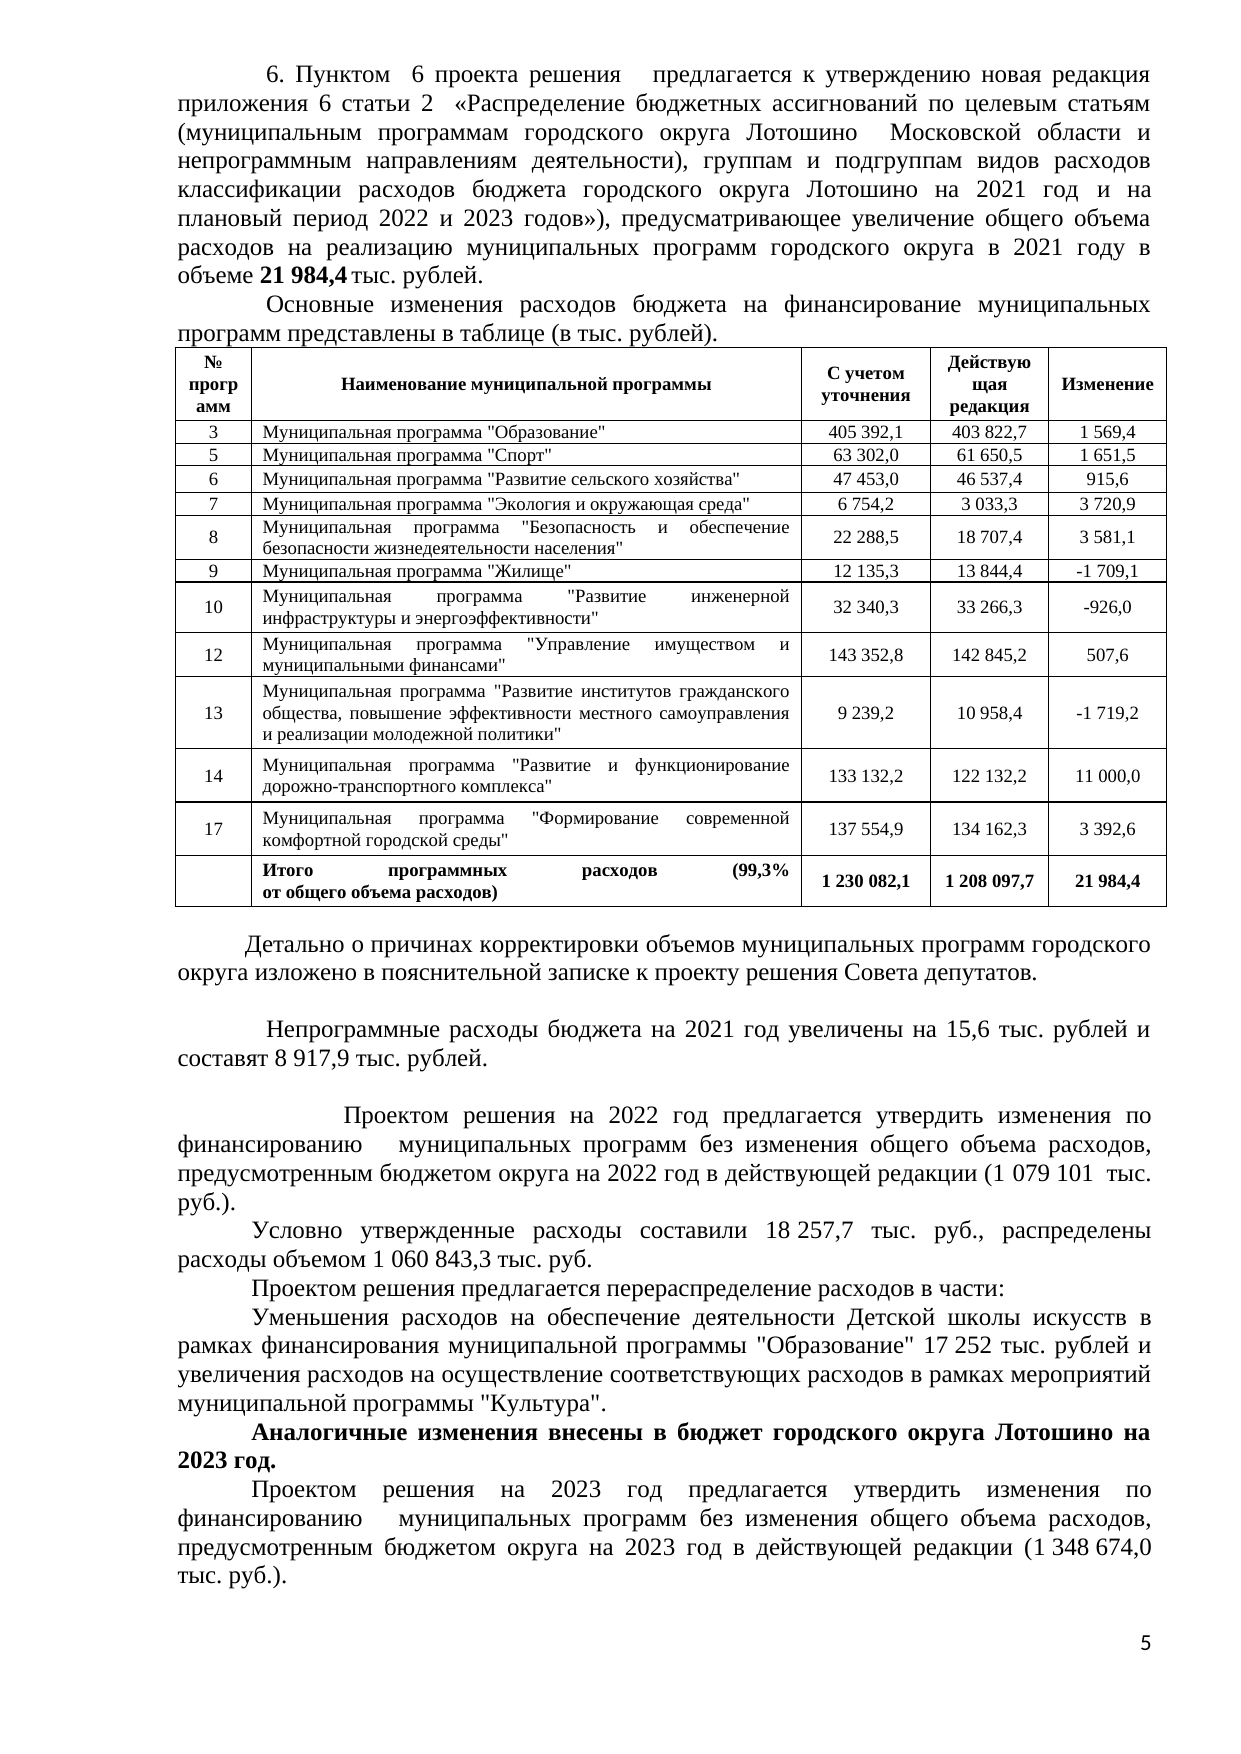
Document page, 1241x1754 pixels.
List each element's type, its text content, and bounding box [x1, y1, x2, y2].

table_cell 7 [176, 493, 251, 514]
table_cell 1 208 097,7 [931, 856, 1048, 906]
text 6. Пунктом 6 проекта решения предлагается к утверждению новая редакция приложения 6 статьи 2 «Распределение бюджетных ассигнований по целевым статьям (муниципальным программам городского округа Лотошино Московской области и непрограммным направлениям деятельности), группам и подгруппам видов расходов классификации расходов бюджета городского округа Лотошино на 2021 год и на плановый период 2022 и 2023 годов»), предусматривающее увеличение общего объема расходов на реализацию муниципальных программ городского округа в 2021 году в объеме 21 984,4 тыс. рублей. [177, 59, 1152, 289]
table_cell Муниципальная программа "Развитие институтов гражданского общества, повышение эффективности местного самоуправления и реализации молодежной политики" [252, 677, 801, 748]
table_cell 10 958,4 [931, 677, 1048, 748]
table_cell Муниципальная программа "Жилище" [252, 560, 801, 581]
table_cell 915,6 [1049, 466, 1166, 492]
table_cell 134 162,3 [931, 803, 1048, 854]
table_cell 10 [176, 583, 251, 632]
table_cell 3 033,3 [931, 493, 1048, 514]
table_cell 8 [176, 516, 251, 559]
table_cell 21 984,4 [1049, 856, 1166, 906]
table_cell 6 [176, 466, 251, 492]
table_cell Муниципальная программа "Экология и окружающая среда" [252, 493, 801, 514]
table_cell 9 [176, 560, 251, 581]
table_cell 61 650,5 [931, 444, 1048, 465]
table_cell 47 453,0 [802, 466, 930, 492]
table_cell 9 239,2 [802, 677, 930, 748]
table_cell 403 822,7 [931, 421, 1048, 443]
table_cell 133 132,2 [802, 749, 930, 801]
table_cell 33 266,3 [931, 583, 1048, 632]
table_cell Муниципальная программа "Развитие сельского хозяйства" [252, 466, 801, 492]
table_header Наименование муниципальной программы [252, 348, 801, 420]
table_cell -1 709,1 [1049, 560, 1166, 581]
text Условно утвержденные расходы составили 18 257,7 тыс. руб., распределены расходы объемом 1 060 843,3 тыс. руб. [177, 1215, 1152, 1273]
table_cell 11 000,0 [1049, 749, 1166, 801]
text Проектом решения предлагается перераспределение расходов в части: [177, 1273, 1152, 1302]
table_cell 63 302,0 [802, 444, 930, 465]
table_cell 1 569,4 [1049, 421, 1166, 443]
table_header № программ [176, 348, 251, 420]
table_cell 17 [176, 803, 251, 854]
text Проектом решения на 2023 год предлагается утвердить изменения по финансированию муниципальных программ без изменения общего объема расходов, предусмотренным бюджетом округа на 2023 год в действующей редакции (1 348 674,0 тыс. руб.). [177, 1474, 1152, 1589]
table_cell 13 844,4 [931, 560, 1048, 581]
table_cell 405 392,1 [802, 421, 930, 443]
text Основные изменения расходов бюджета на финансирование муниципальных программ представлены в таблице (в тыс. рублей). [177, 289, 1152, 347]
table_header С учетом уточнения [802, 348, 930, 420]
table_header Изменение [1049, 348, 1166, 420]
table_cell 46 537,4 [931, 466, 1048, 492]
table_cell 122 132,2 [931, 749, 1048, 801]
table_cell [176, 856, 251, 906]
table_cell 143 352,8 [802, 633, 930, 676]
table_cell 12 135,3 [802, 560, 930, 581]
table_cell 1 651,5 [1049, 444, 1166, 465]
table_cell 137 554,9 [802, 803, 930, 854]
table_header Действующая редакция [931, 348, 1048, 420]
table_cell 1 230 082,1 [802, 856, 930, 906]
table_cell -1 719,2 [1049, 677, 1166, 748]
table_cell 142 845,2 [931, 633, 1048, 676]
text Аналогичные изменения внесены в бюджет городского округа Лотошино на 2023 год. [177, 1417, 1152, 1474]
text Детально о причинах корректировки объемов муниципальных программ городского округа изложено в пояснительной записке к проекту решения Совета депутатов. [177, 929, 1152, 986]
table_cell 18 707,4 [931, 516, 1048, 559]
table_cell 22 288,5 [802, 516, 930, 559]
table_cell 3 581,1 [1049, 516, 1166, 559]
table_cell 3 720,9 [1049, 493, 1166, 514]
table_cell 14 [176, 749, 251, 801]
table_cell Итого программных расходов (99,3% от общего объема расходов) [252, 856, 801, 906]
table_cell -926,0 [1049, 583, 1166, 632]
table_cell 32 340,3 [802, 583, 930, 632]
table_cell Муниципальная программа "Образование" [252, 421, 801, 443]
table_cell Муниципальная программа "Формирование современной комфортной городской среды" [252, 803, 801, 854]
table_cell Муниципальная программа "Безопасность и обеспечение безопасности жизнедеятельности населения" [252, 516, 801, 559]
table_cell 5 [176, 444, 251, 465]
table_cell Муниципальная программа "Развитие и функционирование дорожно-транспортного комплекса" [252, 749, 801, 801]
table_cell Муниципальная программа "Спорт" [252, 444, 801, 465]
table_cell 13 [176, 677, 251, 748]
table_cell Муниципальная программа "Управление имуществом и муниципальными финансами" [252, 633, 801, 676]
text Проектом решения на 2022 год предлагается утвердить изменения по финансированию муниципальных программ без изменения общего объема расходов, предусмотренным бюджетом округа на 2022 год в действующей редакции (1 079 101 тыс. руб.). [177, 1100, 1152, 1215]
table_cell 3 [176, 421, 251, 443]
table_cell 3 392,6 [1049, 803, 1166, 854]
table_cell 507,6 [1049, 633, 1166, 676]
table_cell Муниципальная программа "Развитие инженерной инфраструктуры и энергоэффективности" [252, 583, 801, 632]
table_cell 12 [176, 633, 251, 676]
table_cell 6 754,2 [802, 493, 930, 514]
text Уменьшения расходов на обеспечение деятельности Детской школы искусств в рамках финансирования муниципальной программы "Образование" 17 252 тыс. рублей и увеличения расходов на осуществление соответствующих расходов в рамках мероприятий муниципальной программы "Культура". [177, 1302, 1152, 1417]
text Непрограммные расходы бюджета на 2021 год увеличены на 15,6 тыс. рублей и составят 8 917,9 тыс. рублей. [177, 1014, 1152, 1072]
